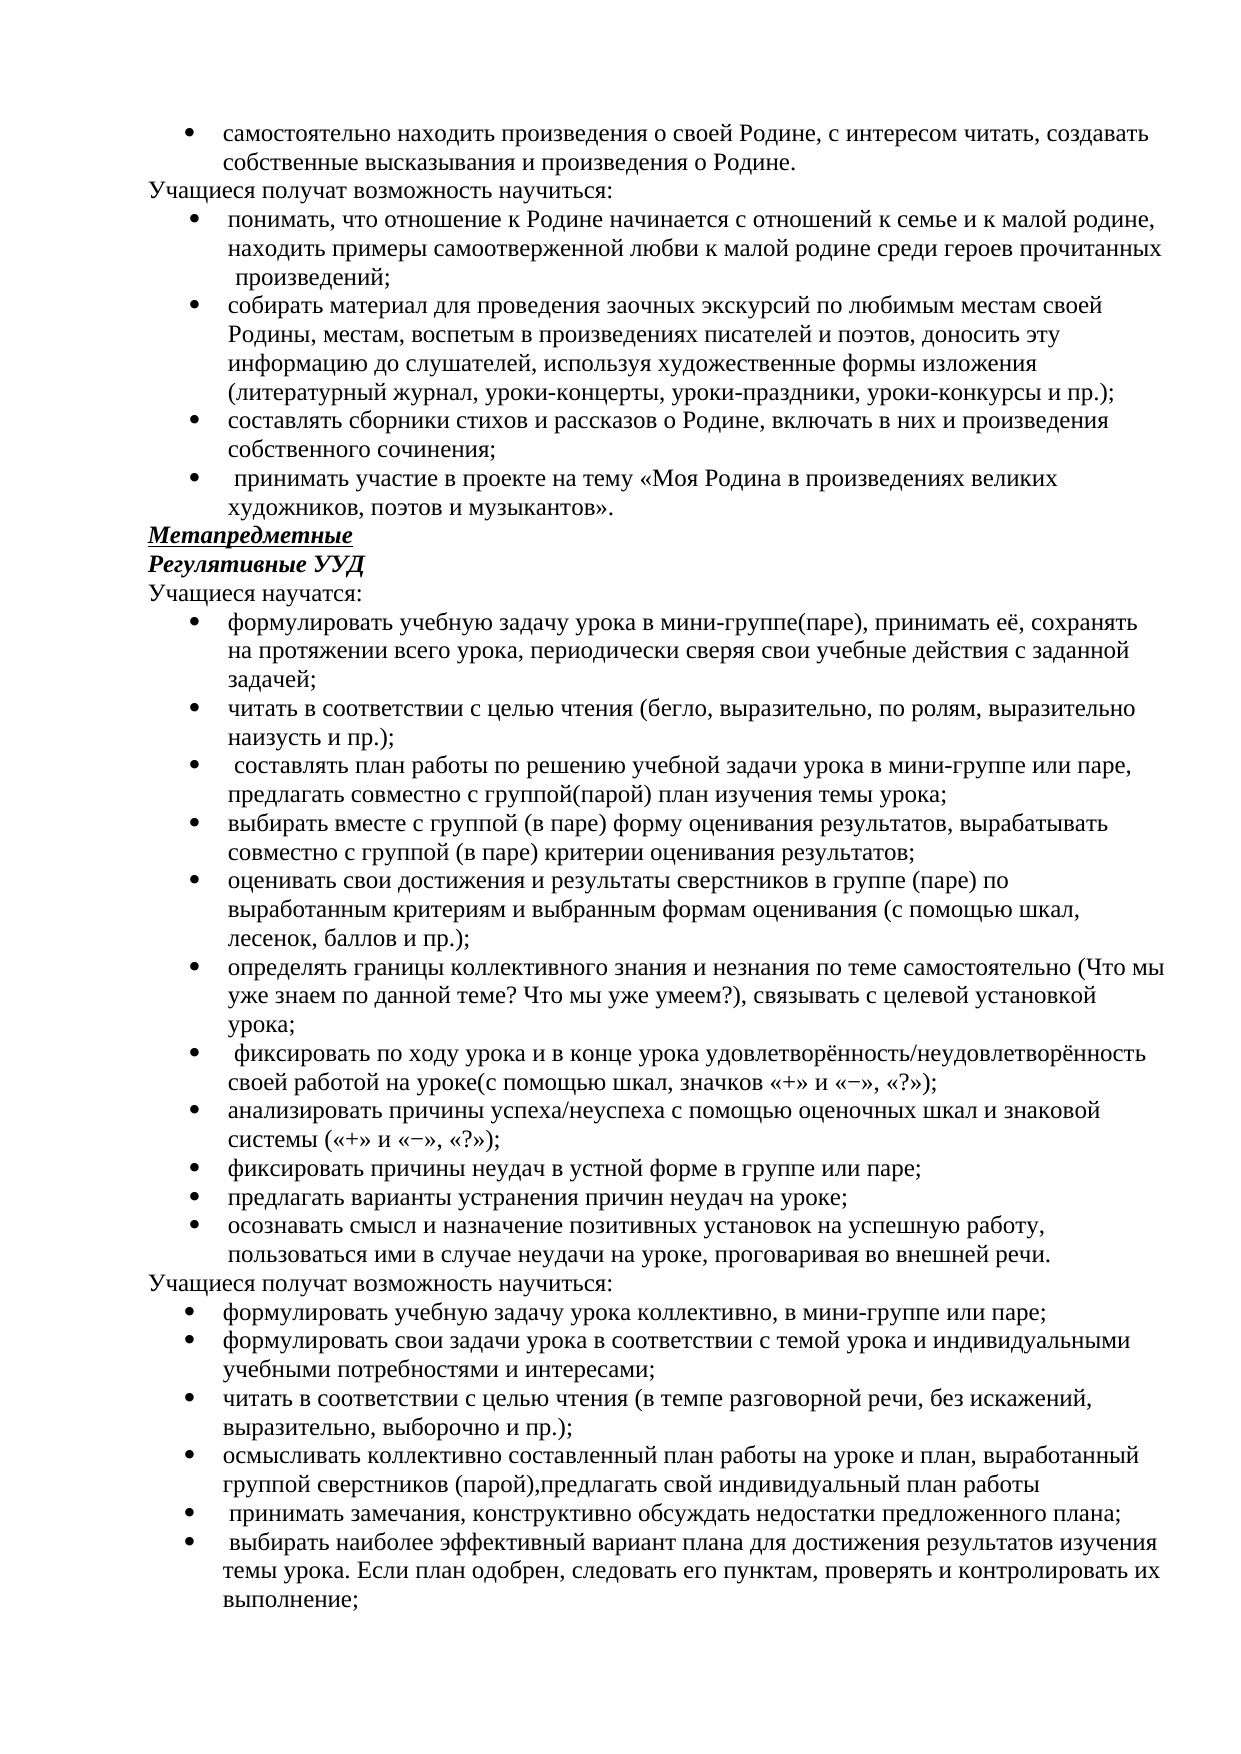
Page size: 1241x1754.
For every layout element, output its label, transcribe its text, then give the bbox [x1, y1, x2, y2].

list составлять сборники стихов и рассказов о Родине, включать в них и произведения собственного сочинения; [190, 406, 1167, 463]
list фиксировать по ходу урока и в конце урока удовлетворённость/неудовлетворённость своей работой на уроке(с помощью шкал, значков «+» и «−», «?»); [190, 1038, 1167, 1096]
list самостоятельно находить произведения о своей Родине, с интересом читать, создавать собственные высказывания и произведения о Родине. [185, 118, 1167, 176]
text Метапредметные [148, 521, 1167, 549]
text Учащиеся получат возможность научиться: [148, 176, 1167, 204]
list понимать, что отношение к Родине начинается с отношений к семье и к малой родине, находить примеры самоотверженной любви к малой родине среди героев прочитанных [190, 204, 1167, 262]
list осознавать смысл и назначение позитивных установок на успешную работу, пользоваться ими в случае неудачи на уроке, проговаривая во внешней речи. [190, 1211, 1167, 1268]
list выбирать наиболее эффективный вариант плана для достижения результатов изучения темы урока. Если план одобрен, следовать его пунктам, проверять и контролировать их выполнение; [185, 1527, 1167, 1613]
list составлять план работы по решению учебной задачи урока в мини-группе или паре, предлагать совместно с группой(парой) план изучения темы урока; [190, 751, 1167, 808]
list фиксировать причины неудач в устной форме в группе или паре; [190, 1153, 1167, 1182]
list читать в соответствии с целью чтения (в темпе разговорной речи, без искажений, выразительно, выборочно и пр.); [185, 1383, 1167, 1441]
text Учащиеся получат возможность научиться: [148, 1268, 1167, 1297]
list читать в соответствии с целью чтения (бегло, выразительно, по ролям, выразительно наизусть и пр.); [190, 693, 1167, 751]
text Учащиеся научатся: [148, 578, 1167, 607]
list собирать материал для проведения заочных экскурсий по любимым местам своей Родины, местам, воспетым в произведениях писателей и поэтов, доносить эту информацию до слушателей, используя художественные формы изложения (литературный журнал, уроки-концерты, уроки-праздники, уроки-конкурсы и пр.); [190, 291, 1167, 406]
list анализировать причины успеха/неуспеха с помощью оценочных шкал и знаковой системы («+» и «−», «?»); [190, 1096, 1167, 1153]
list выбирать вместе с группой (в паре) форму оценивания результатов, вырабатывать совместно с группой (в паре) критерии оценивания результатов; [190, 808, 1167, 866]
list формулировать свои задачи урока в соответствии с темой урока и индивидуальными учебными потребностями и интересами; [185, 1326, 1167, 1383]
list предлагать варианты устранения причин неудач на уроке; [190, 1182, 1167, 1211]
list формулировать учебную задачу урока коллективно, в мини-группе или паре; [185, 1297, 1167, 1326]
list определять границы коллективного знания и незнания по теме самостоятельно (Что мы уже знаем по данной теме? Что мы уже умеем?), связывать с целевой установкой урока; [190, 952, 1167, 1038]
text Регулятивные УУД [148, 549, 1167, 578]
list формулировать учебную задачу урока в мини-группе(паре), принимать её, сохранять на протяжении всего урока, периодически сверяя свои учебные действия с заданной задачей; [190, 607, 1167, 693]
list принимать участие в проекте на тему «Моя Родина в произведениях великих художников, поэтов и музыкантов». [190, 463, 1167, 521]
list оценивать свои достижения и результаты сверстников в группе (паре) по выработанным критериям и выбранным формам оценивания (с помощью шкал, лесенок, баллов и пр.); [190, 866, 1167, 952]
text произведений; [148, 262, 1167, 291]
list осмысливать коллективно составленный план работы на уроке и план, выработанный группой сверстников (парой),предлагать свой индивидуальный план работы [185, 1441, 1167, 1498]
list принимать замечания, конструктивно обсуждать недостатки предложенного плана; [185, 1498, 1167, 1527]
